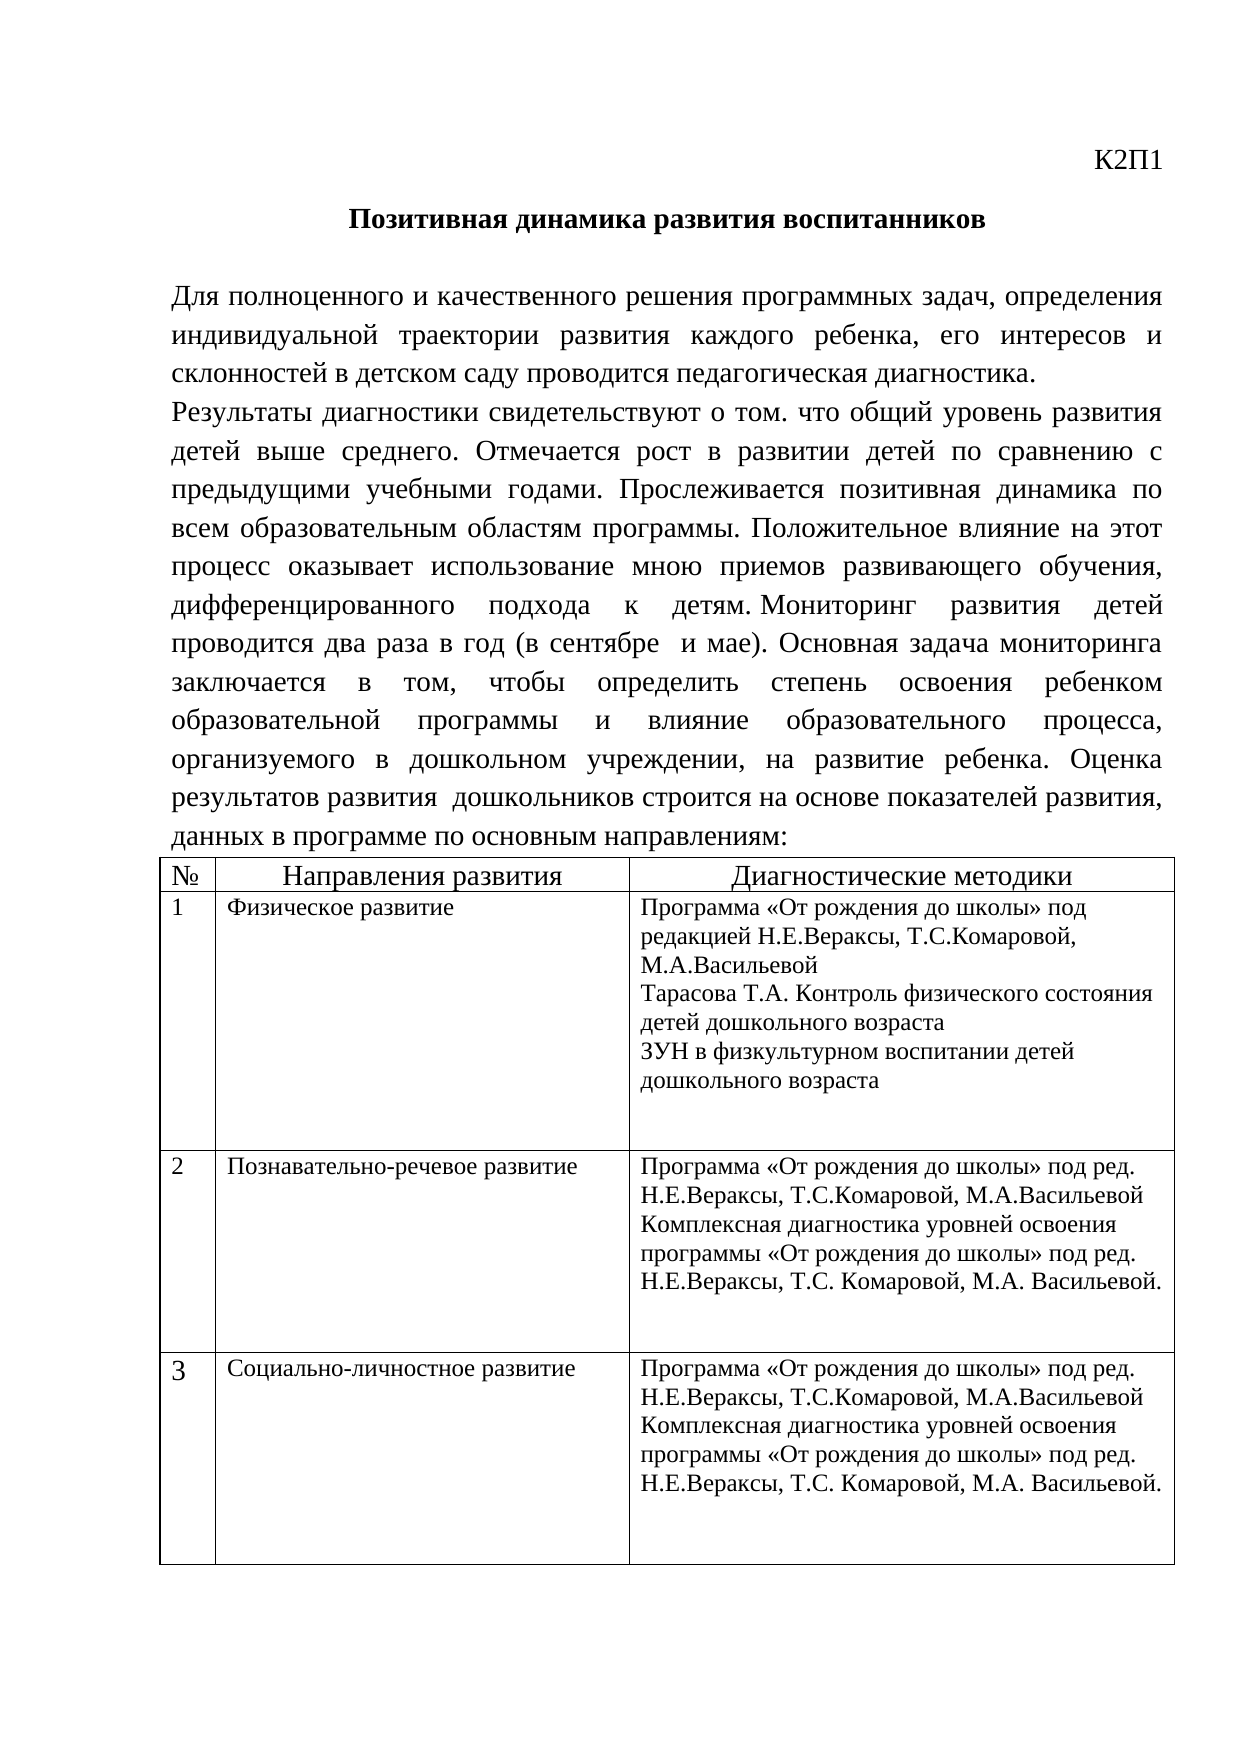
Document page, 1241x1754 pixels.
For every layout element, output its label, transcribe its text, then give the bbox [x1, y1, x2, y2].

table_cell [630, 1353, 1174, 1564]
text Результаты диагностики свидетельствуют о том. что общий уровень развития детей выше среднего. Отмечается рост в развитии детей по сравнению с предыдущими учебными годами. Прослеживается позитивная динамика по всем образовательным областям программы. Положительное влияние на этот процесс оказывает использование мною приемов развивающего обучения, дифференцированного подхода к детям. Мониторинг развития детей проводится два раза в год (в сентябре и мае). Основная задача мониторинга заключается в том, чтобы определить степень освоения ребенком образовательной программы и влияние образовательного процесса, организуемого в дошкольном учреждении, на развитие ребенка. Оценка результатов развития дошкольников строится на основе показателей развития, данных в программе по основным направлениям: [171, 394, 1163, 852]
text Для полноценного и качественного решения программных задач, определения индивидуальной траектории развития каждого ребенка, его интересов и склонностей в детском саду проводится педагогическая диагностика. [171, 278, 1163, 389]
table_header Диагностические методики [630, 858, 1174, 891]
table_cell 2 [161, 1151, 215, 1352]
text К2П1 [171, 142, 1163, 176]
table_cell Социально-личностное развитие [216, 1353, 629, 1564]
table_cell Познавательно-речевое развитие [216, 1151, 629, 1352]
table_cell Программа «От рождения до школы» под редакцией Н.Е.Вераксы, Т.С.Комаровой, М.А.Васильевой Тарасова Т.А. Контроль физического состояния детей дошкольного возраста ЗУН в физкультурном воспитании детей дошкольного возраста [630, 892, 1174, 1150]
table_header № [161, 858, 215, 891]
text Позитивная динамика развития воспитанников [171, 201, 1163, 235]
table_header Направления развития [216, 858, 629, 891]
table_cell 1 [161, 892, 215, 1150]
table_cell Физическое развитие [216, 892, 629, 1150]
table_cell 3 [161, 1353, 215, 1564]
